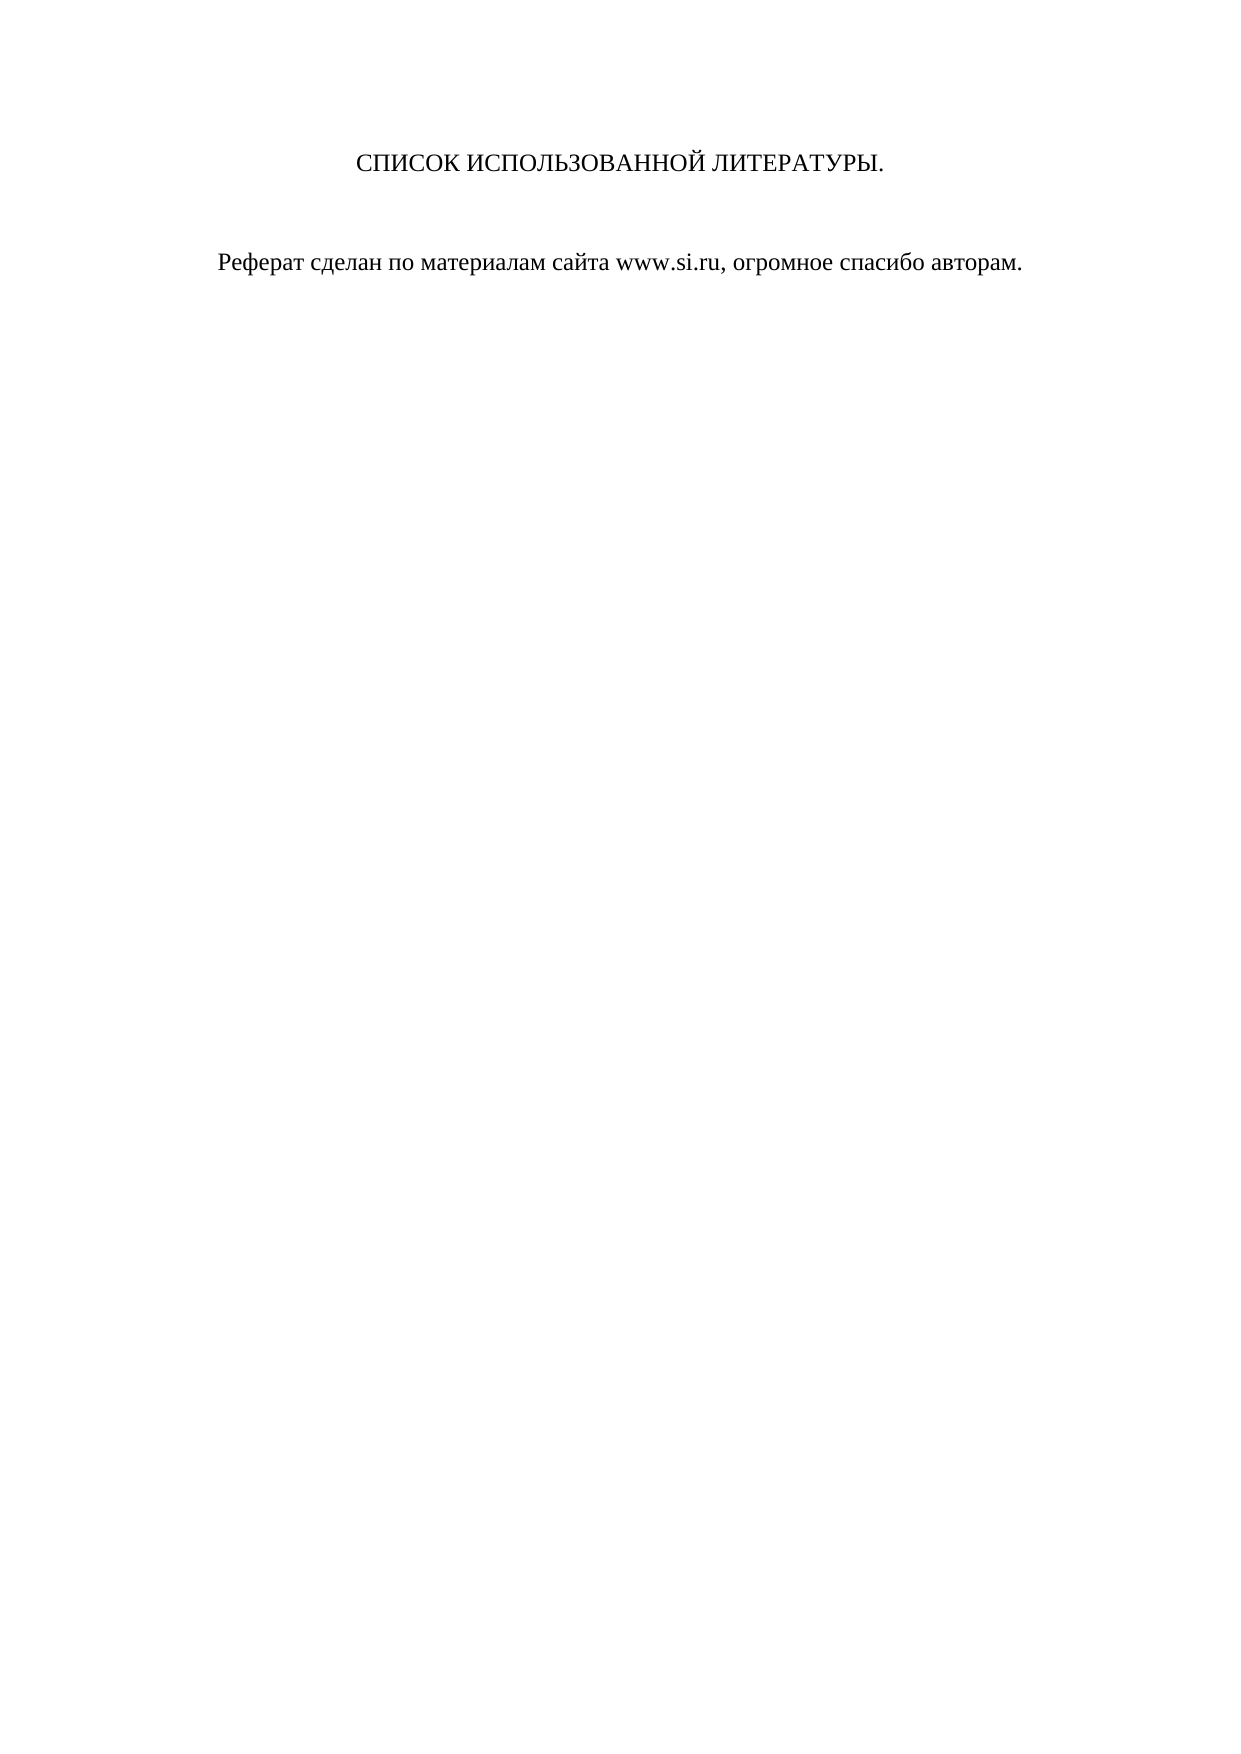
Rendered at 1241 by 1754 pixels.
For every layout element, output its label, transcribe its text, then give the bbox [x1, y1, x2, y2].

text СПИСОК ИСПОЛЬЗОВАННОЙ ЛИТЕРАТУРЫ. [148, 148, 1092, 176]
text Реферат сделан по материалам сайта www.si.ru, огромное спасибо авторам. [148, 247, 1092, 276]
